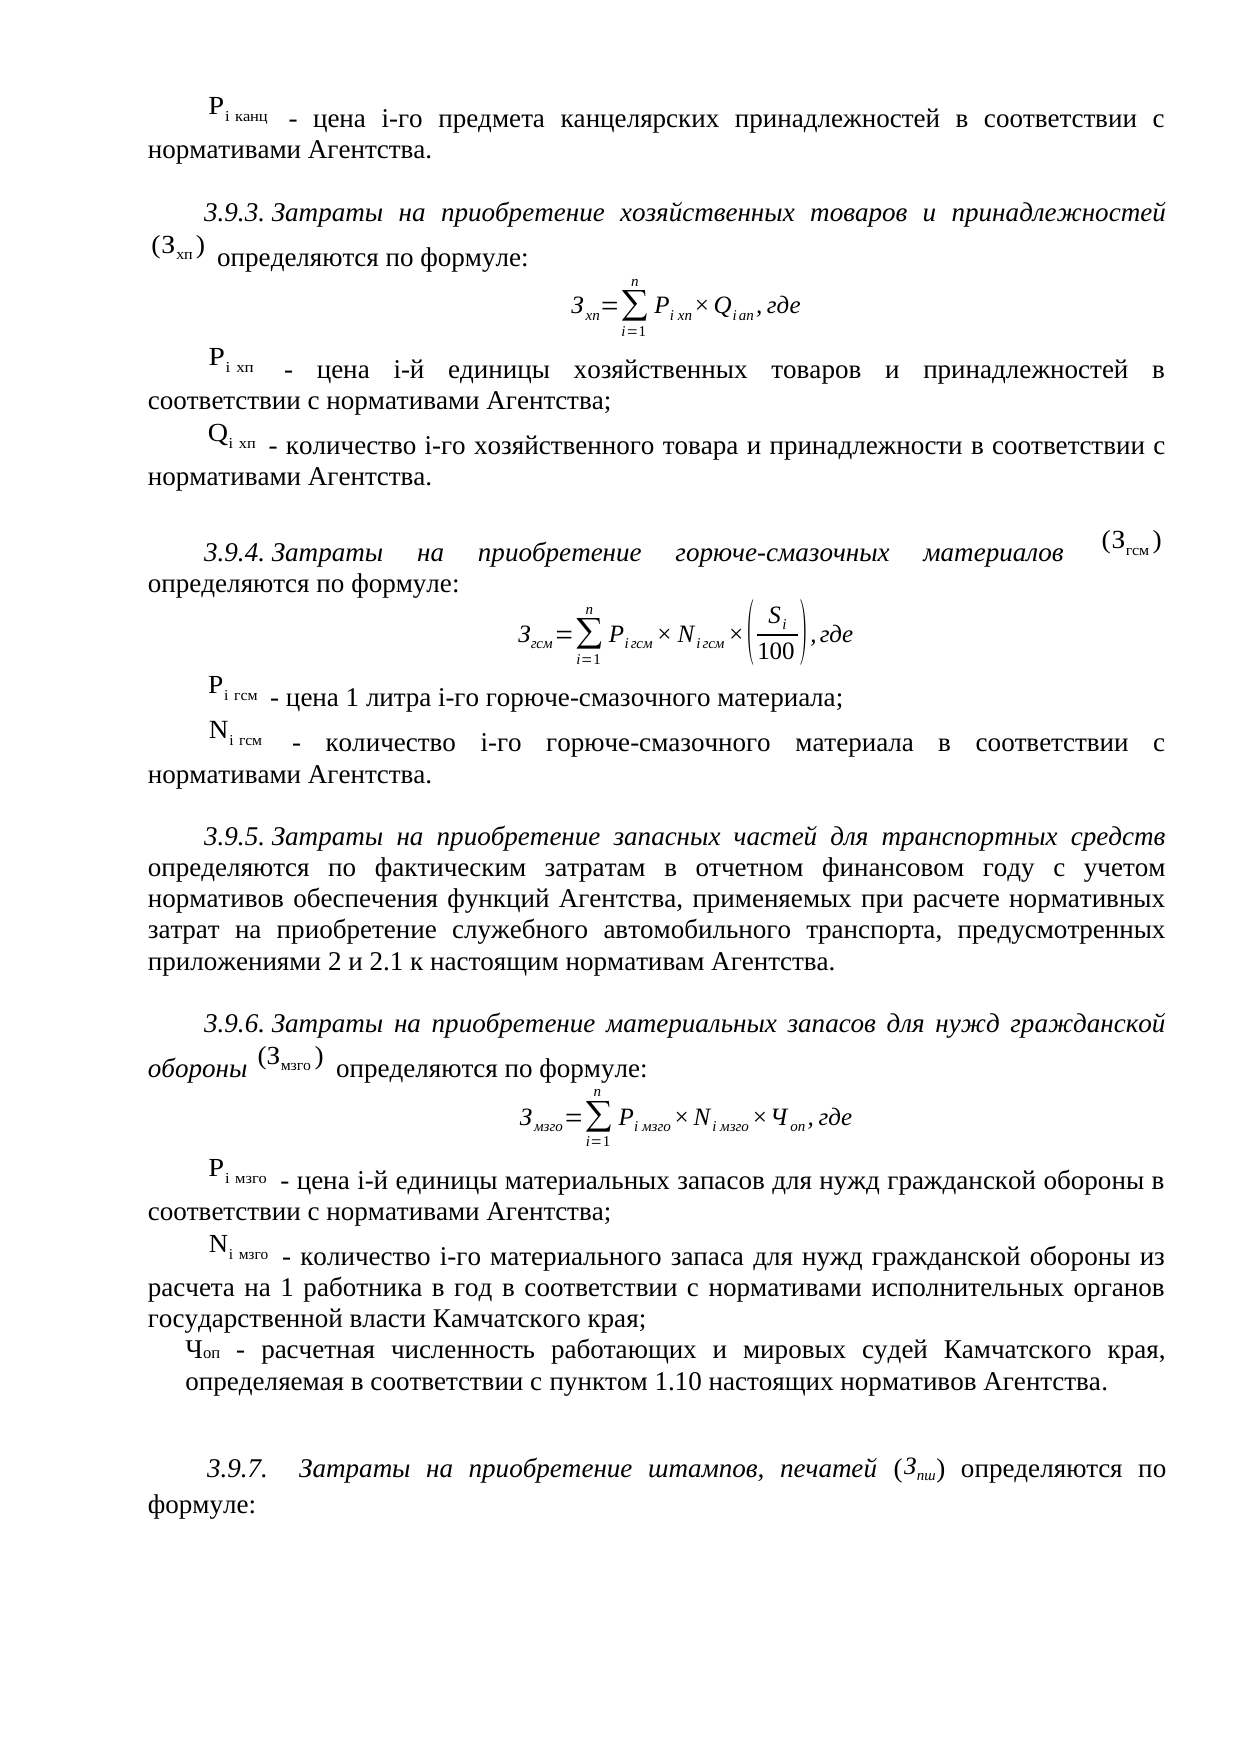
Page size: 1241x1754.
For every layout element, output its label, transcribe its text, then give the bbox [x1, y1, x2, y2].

text 3.9.3. Затраты на приобретение хозяйственных товаров и принадлежностей определяются по формуле: [148, 196, 1167, 272]
text 3.9.4. Затраты на приобретение горюче-смазочных материалов определяются по формуле: [148, 522, 1167, 598]
text - цена i-й единицы хозяйственных товаров и принадлежностей в соответствии с нормативами Агентства; [148, 339, 1167, 415]
text - количество i-го горюче-смазочного материала в соответствии с нормативами Агентства. [148, 712, 1167, 789]
text Чоп - расчетная численность работающих и мировых судей Камчатского края, определяемая в соответствии с пунктом 1.10 настоящих нормативов Агентства. [185, 1333, 1167, 1396]
text - цена i-й единицы материальных запасов для нужд гражданской обороны в соответствии с нормативами Агентства; [148, 1150, 1167, 1226]
text 3.9.6. Затраты на приобретение материальных запасов для нужд гражданской обороны определяются по формуле: [148, 1007, 1167, 1083]
text 3.9.7. Затраты на приобретение штампов, печатей () определяются по формуле: [148, 1452, 1167, 1519]
text - количество i-го материального запаса для нужд гражданской обороны из расчета на 1 работника в год в соответствии с нормативами исполнительных органов государственной власти Камчатского края; [148, 1226, 1167, 1333]
text - цена 1 литра i-го горюче-смазочного материала; [148, 668, 1167, 712]
text - цена i-го предмета канцелярских принадлежностей в соответствии с нормативами Агентства. [148, 89, 1167, 165]
text 3.9.5. Затраты на приобретение запасных частей для транспортных средств определяются по фактическим затратам в отчетном финансовом году с учетом нормативов обеспечения функций Агентства, применяемых при расчете нормативных затрат на приобретение служебного автомобильного транспорта, предусмотренных приложениями 2 и 2.1 к настоящим нормативам Агентства. [148, 820, 1167, 976]
text - количество i-го хозяйственного товара и принадлежности в соответствии с нормативами Агентства. [148, 415, 1167, 491]
